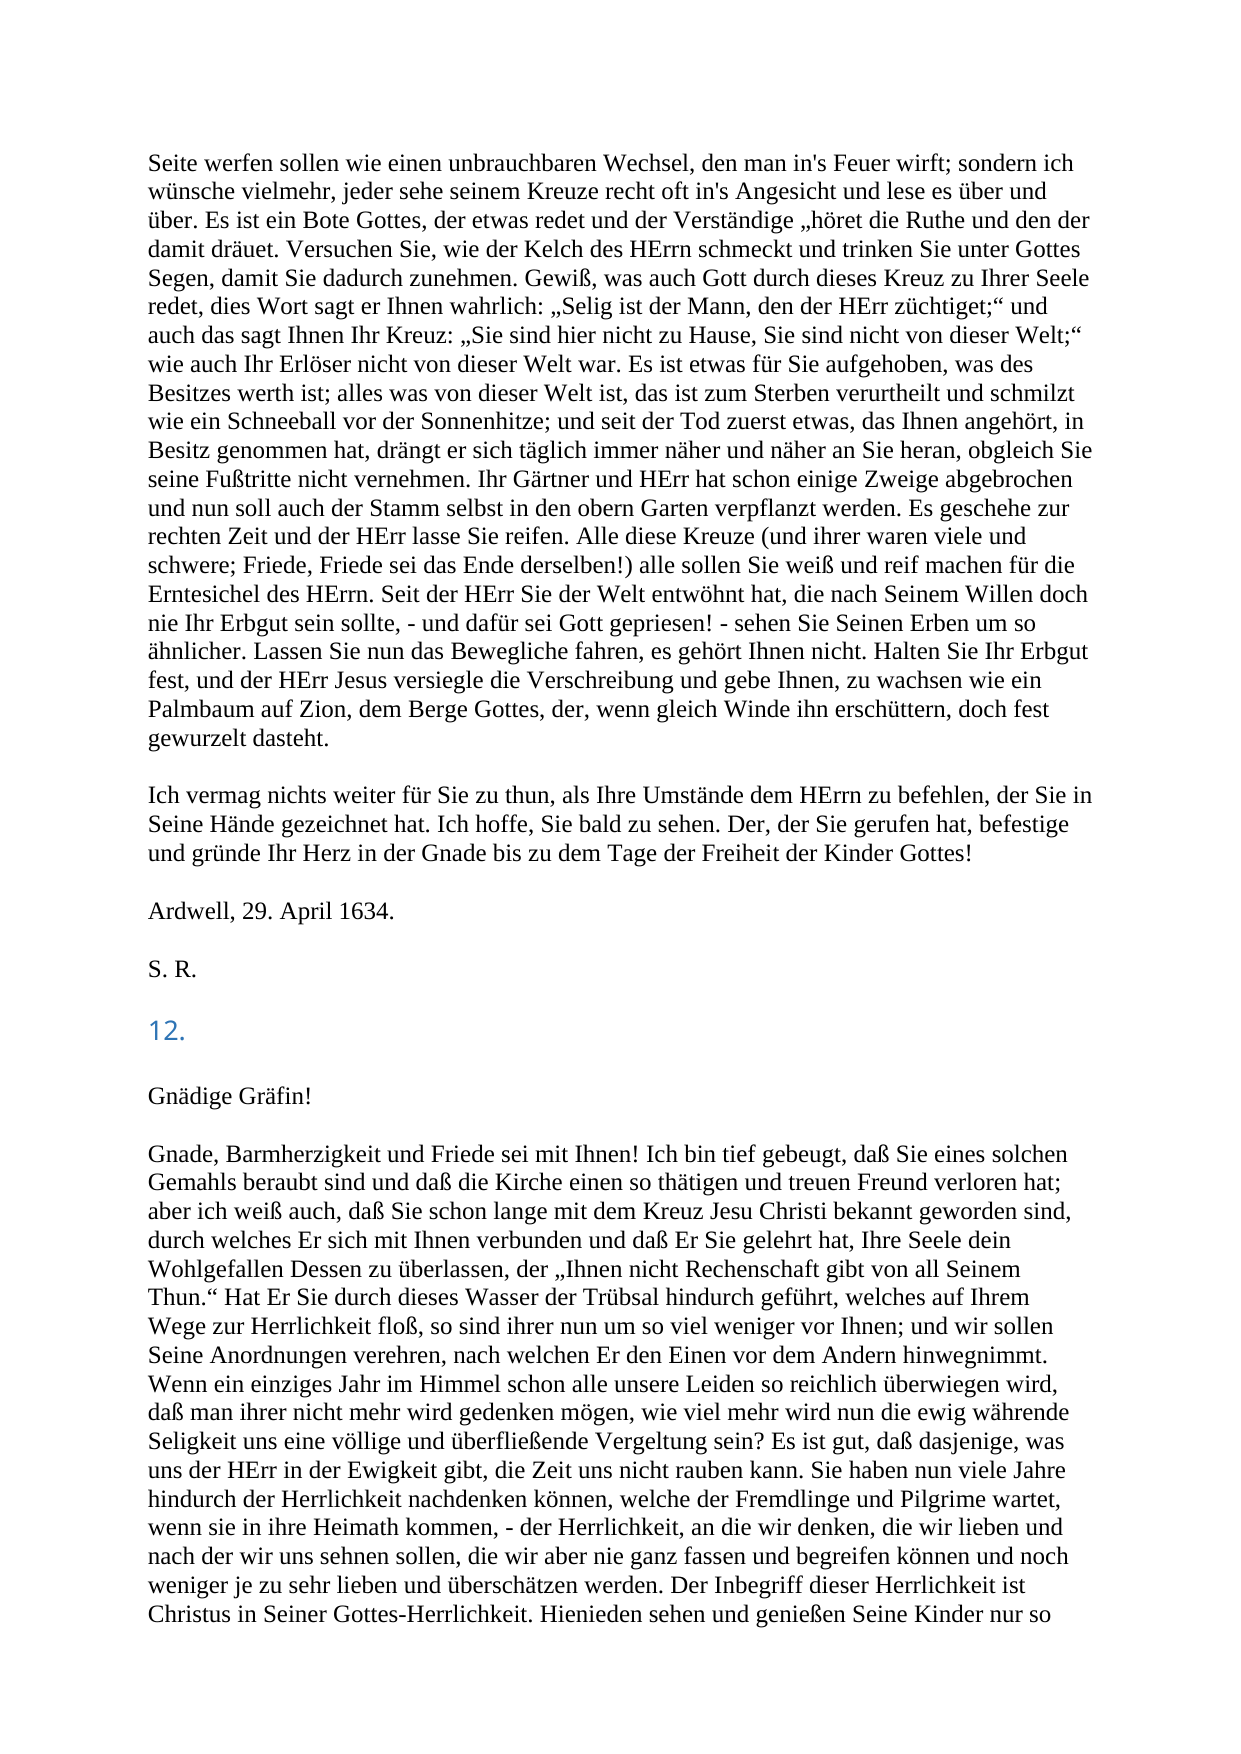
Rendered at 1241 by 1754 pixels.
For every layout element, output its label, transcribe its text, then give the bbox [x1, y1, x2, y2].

text S. R. [148, 954, 1093, 983]
text Ardwell, 29. April 1634. [148, 896, 1093, 925]
text Gnädige Gräfin! [148, 1081, 1093, 1109]
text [148, 148, 1093, 751]
subtitle 12. [148, 1012, 1093, 1049]
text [148, 1139, 1093, 1627]
text Ich vermag nichts weiter für Sie zu thun, als Ihre Umstände dem HErrn zu befehlen, der Sie in Seine Hände gezeichnet hat. Ich hoffe, Sie bald zu sehen. Der, der Sie gerufen hat, befestige und gründe Ihr Herz in der Gnade bis zu dem Tage der Freiheit der Kinder Gottes! [148, 781, 1093, 867]
